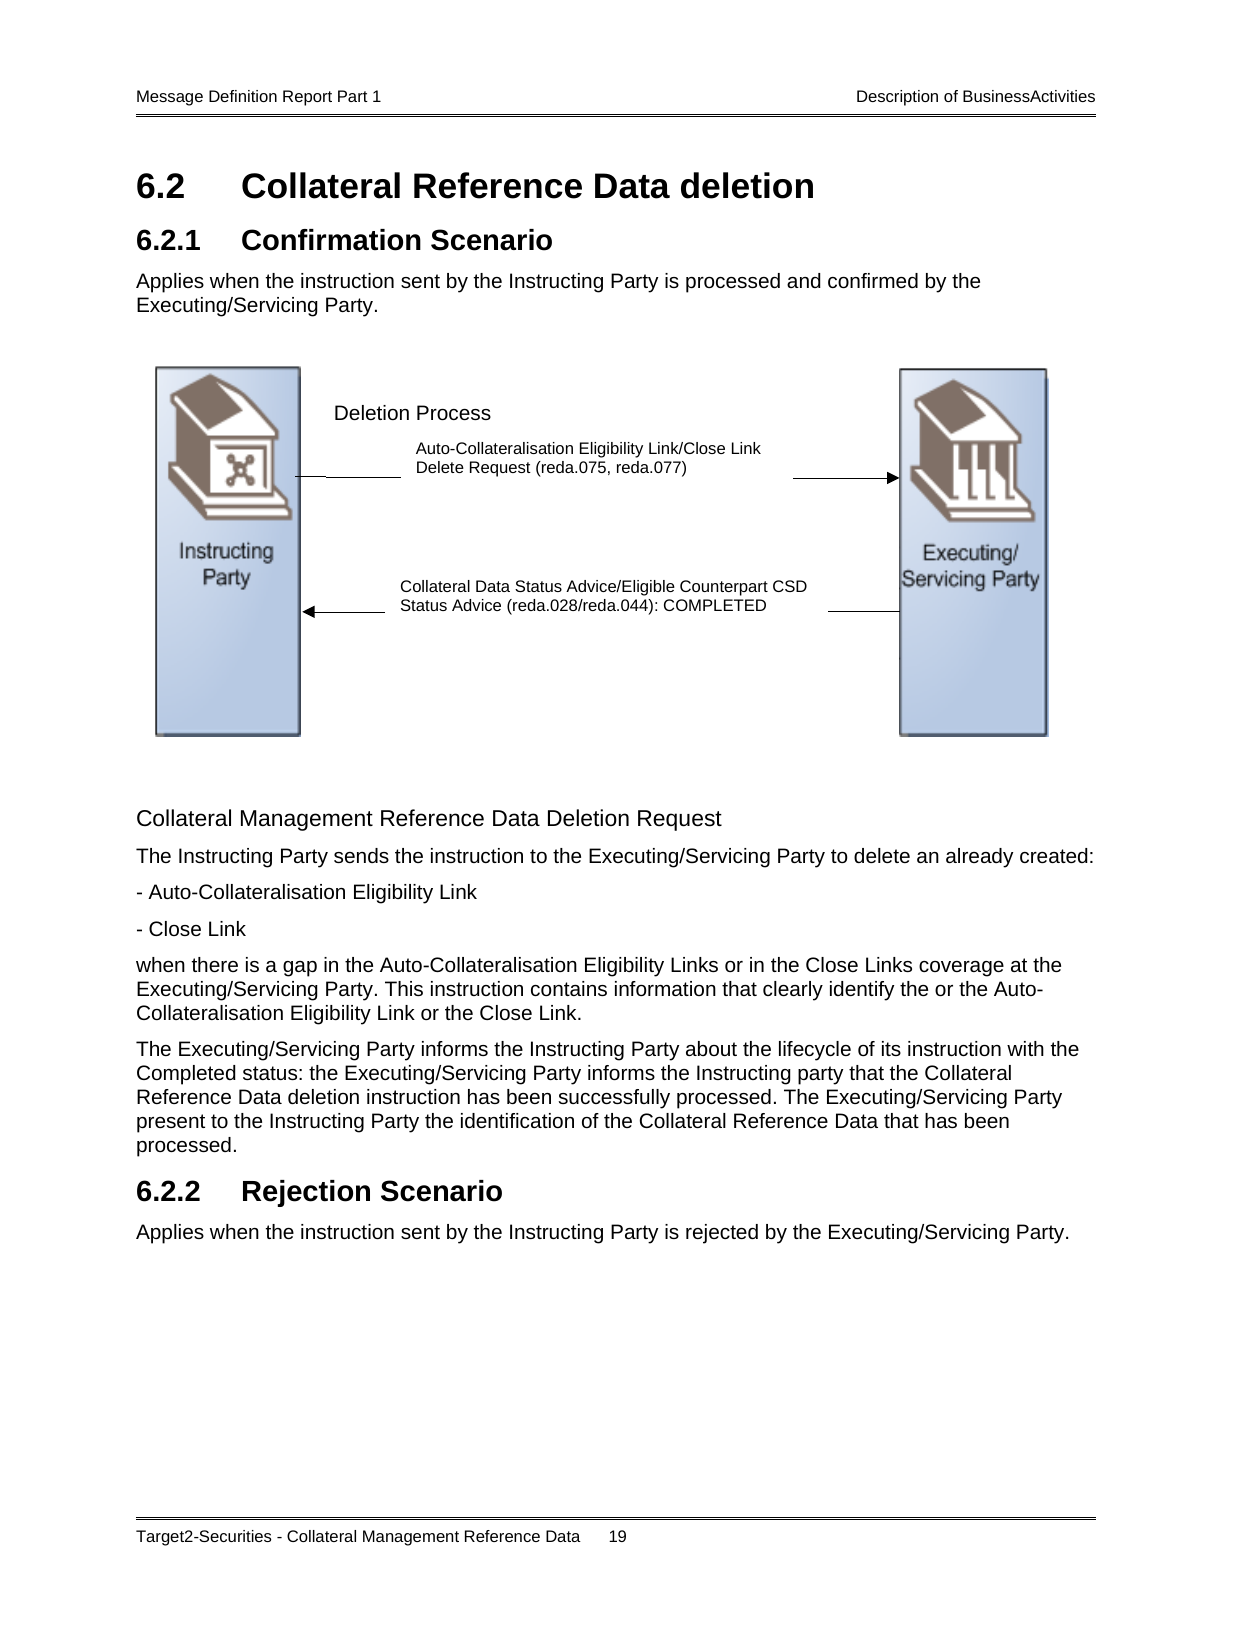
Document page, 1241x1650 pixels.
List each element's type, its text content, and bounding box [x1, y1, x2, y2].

subtitle Collateral Management Reference Data Deletion Request [136, 804, 1104, 831]
picture [154, 365, 301, 737]
text The Executing/Servicing Party informs the Instructing Party about the lifecycle of its instruction with the Completed status: the Executing/Servicing Party informs the Instructing party that the Collateral Reference Data deletion instruction has been successfully processed. The Executing/Servicing Party present to the Instructing Party the identification of the Collateral Reference Data that has been processed. [136, 1037, 1104, 1157]
text - Close Link [136, 916, 1104, 940]
text Applies when the instruction sent by the Instructing Party is rejected by the Executing/Servicing Party. [136, 1220, 1104, 1244]
subtitle Collateral Reference Data deletion [136, 166, 1104, 206]
subtitle Confirmation Scenario [136, 223, 1104, 256]
text when there is a gap in the Auto-Collateralisation Eligibility Links or in the Close Links coverage at the Executing/Servicing Party. This instruction contains information that clearly identify the or the Auto-Collateralisation Eligibility Link or the Close Link. [136, 953, 1104, 1025]
subtitle Rejection Scenario [136, 1174, 1104, 1207]
text Applies when the instruction sent by the Instructing Party is processed and confirmed by the Executing/Servicing Party. [136, 269, 1104, 317]
picture [899, 367, 1049, 737]
text The Instructing Party sends the instruction to the Executing/Servicing Party to delete an already created: [136, 843, 1104, 867]
text - Auto-Collateralisation Eligibility Link [136, 880, 1104, 904]
